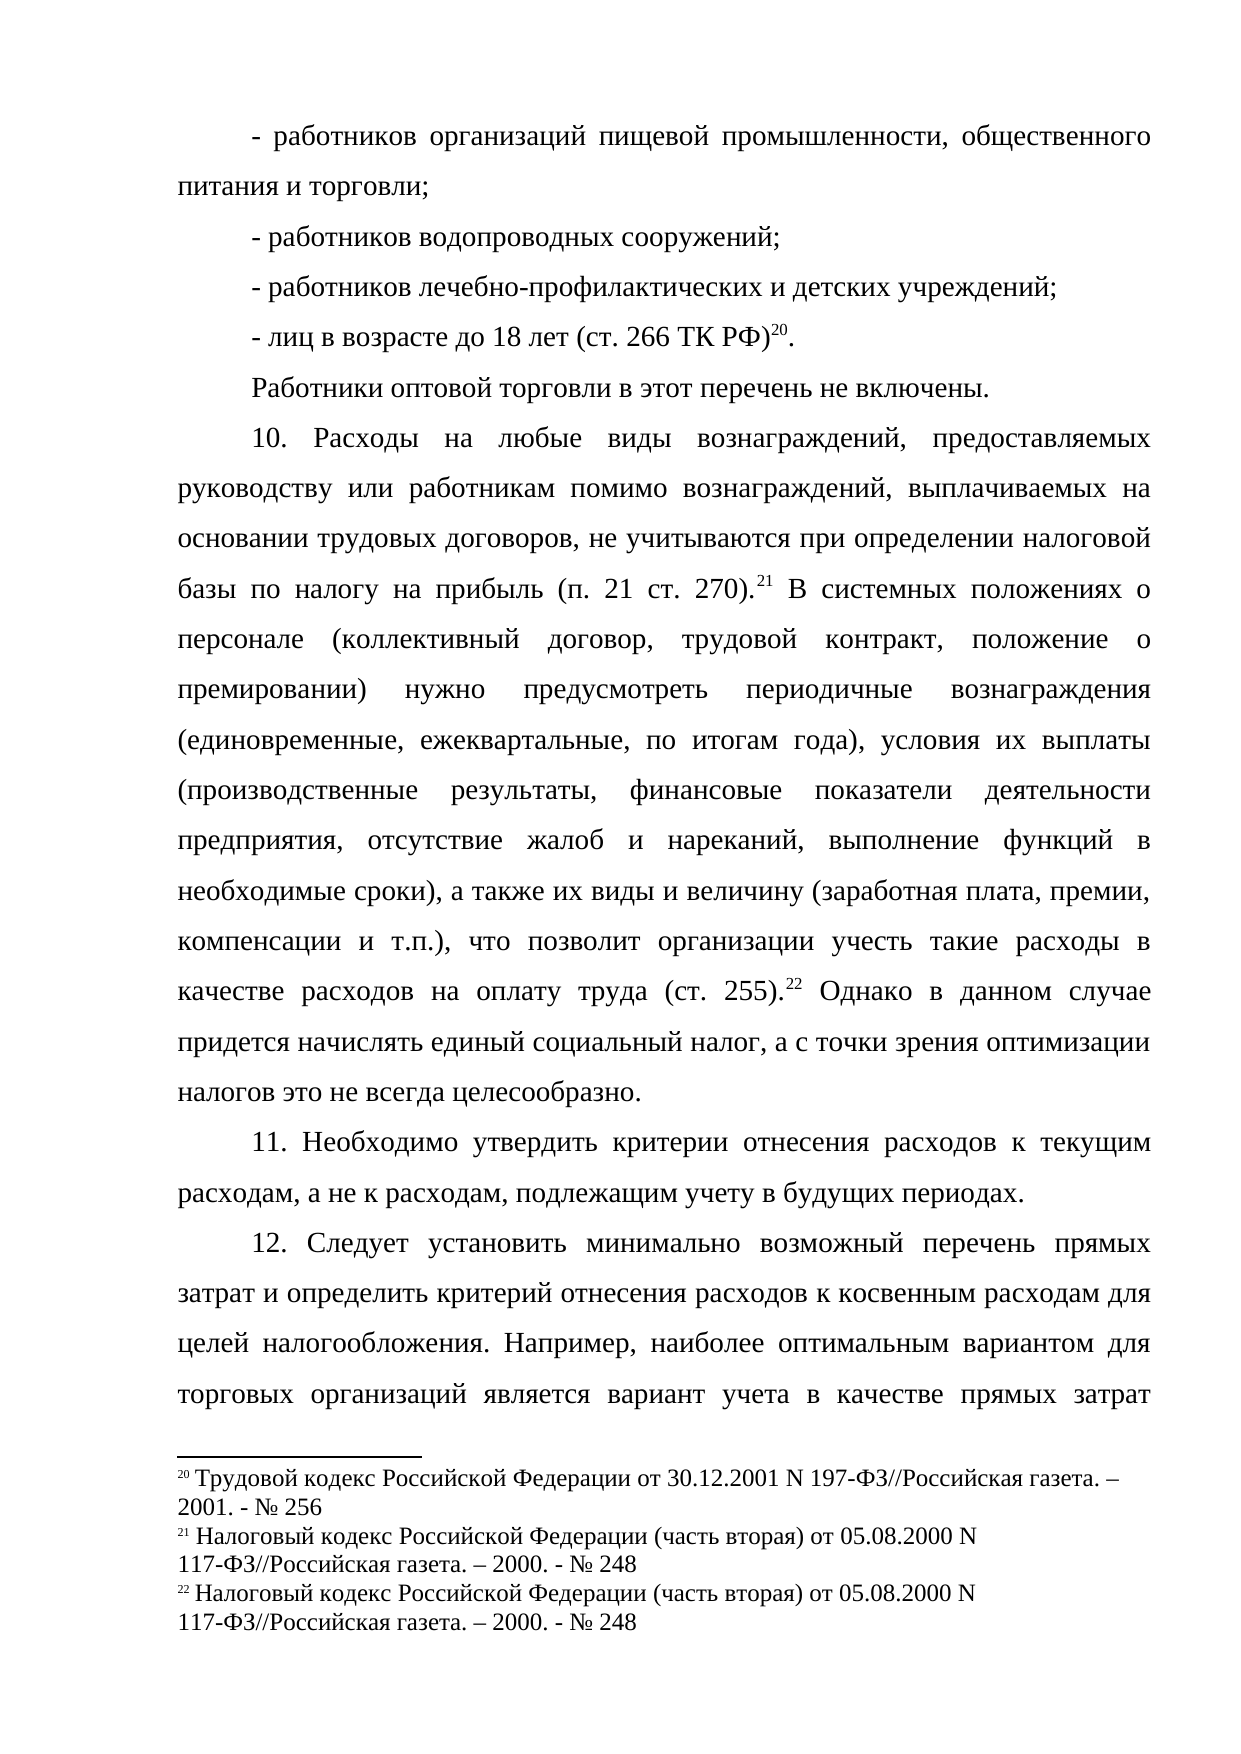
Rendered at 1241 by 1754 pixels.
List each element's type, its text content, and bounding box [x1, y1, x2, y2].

text - лиц в возрасте до 18 лет (ст. 266 ТК РФ). [177, 319, 1152, 353]
text - работников водопроводных сооружений; [177, 219, 1152, 252]
text - работников организаций пищевой промышленности, общественного питания и торговли; [177, 118, 1152, 202]
text - работников лечебно-профилактических и детских учреждений; [177, 269, 1152, 303]
text 11. Необходимо утвердить критерии отнесения расходов к текущим расходам, а не к расходам, подлежащим учету в будущих периодах. [177, 1124, 1152, 1208]
text Работники оптовой торговли в этот перечень не включены. [177, 370, 1152, 403]
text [177, 1225, 1152, 1409]
text 10. Расходы на любые виды вознаграждений, предоставляемых руководству или работникам помимо вознаграждений, выплачиваемых на основании трудовых договоров, не учитываются при определении налоговой базы по налогу на прибыль (п. 21 ст. 270). В системных положениях о персонале (коллективный договор, трудовой контракт, положение о премировании) нужно предусмотреть периодичные вознаграждения (единовременные, ежеквартальные, по итогам года), условия их выплаты (производственные результаты, финансовые показатели деятельности предприятия, отсутствие жалоб и нареканий, выполнение функций в необходимые сроки), а также их виды и величину (заработная плата, премии, компенсации и т.п.), что позволит организации учесть такие расходы в качестве расходов на оплату труда (ст. 255). Однако в данном случае придется начислять единый социальный налог, а с точки зрения оптимизации налогов это не всегда целесообразно. [177, 420, 1152, 1108]
